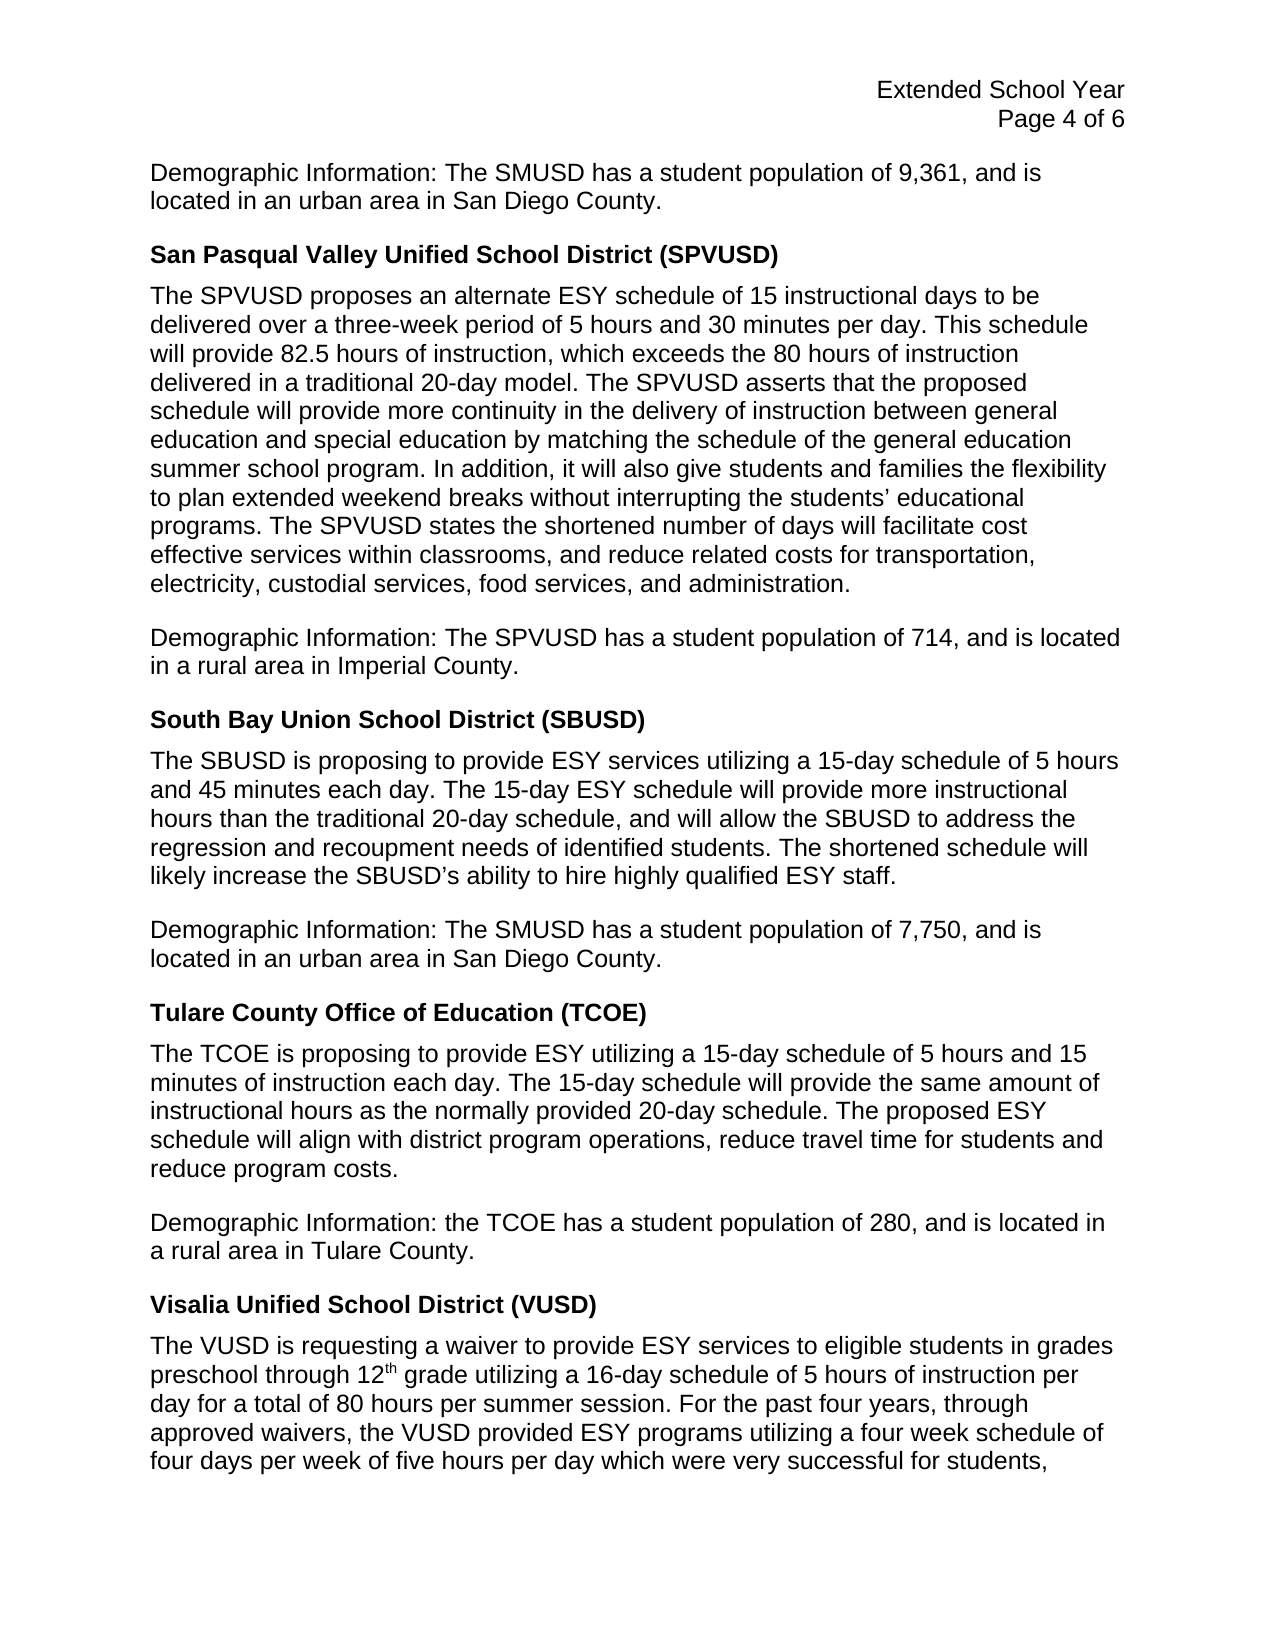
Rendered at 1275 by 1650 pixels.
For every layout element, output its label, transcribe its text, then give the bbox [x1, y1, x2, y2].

text Demographic Information: the TCOE has a student population of 280, and is located in a rural area in Tulare County. [150, 1207, 1125, 1265]
subtitle Tulare County Office of Education (TCOE) [150, 997, 1125, 1026]
text Demographic Information: The SMUSD has a student population of 7,750, and is located in an urban area in San Diego County. [150, 915, 1125, 972]
text Demographic Information: The SPVUSD has a student population of 714, and is located in a rural area in Imperial County. [150, 622, 1125, 680]
subtitle San Pasqual Valley Unified School District (SPVUSD) [150, 240, 1125, 269]
text The TCOE is proposing to provide ESY utilizing a 15-day schedule of 5 hours and 15 minutes of instruction each day. The 15-day schedule will provide the same amount of instructional hours as the normally provided 20-day schedule. The proposed ESY schedule will align with district program operations, reduce travel time for students and reduce program costs. [150, 1039, 1125, 1182]
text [150, 1331, 1125, 1475]
text The SPVUSD proposes an alternate ESY schedule of 15 instructional days to be delivered over a three-week period of 5 hours and 30 minutes per day. This schedule will provide 82.5 hours of instruction, which exceeds the 80 hours of instruction delivered in a traditional 20-day model. The SPVUSD asserts that the proposed schedule will provide more continuity in the delivery of instruction between general education and special education by matching the schedule of the general education summer school program. In addition, it will also give students and families the flexibility to plan extended weekend breaks without interrupting the students’ educational programs. The SPVUSD states the shortened number of days will facilitate cost effective services within classrooms, and reduce related costs for transportation, electricity, custodial services, food services, and administration. [150, 281, 1125, 597]
subtitle South Bay Union School District (SBUSD) [150, 705, 1125, 734]
text Demographic Information: The SMUSD has a student population of 9,361, and is located in an urban area in San Diego County. [150, 157, 1125, 215]
text The SBUSD is proposing to provide ESY services utilizing a 15-day schedule of 5 hours and 45 minutes each day. The 15-day ESY schedule will provide more instructional hours than the traditional 20-day schedule, and will allow the SBUSD to address the regression and recoupment needs of identified students. The shortened schedule will likely increase the SBUSD’s ability to hire highly qualified ESY staff. [150, 746, 1125, 890]
subtitle Visalia Unified School District (VUSD) [150, 1290, 1125, 1319]
